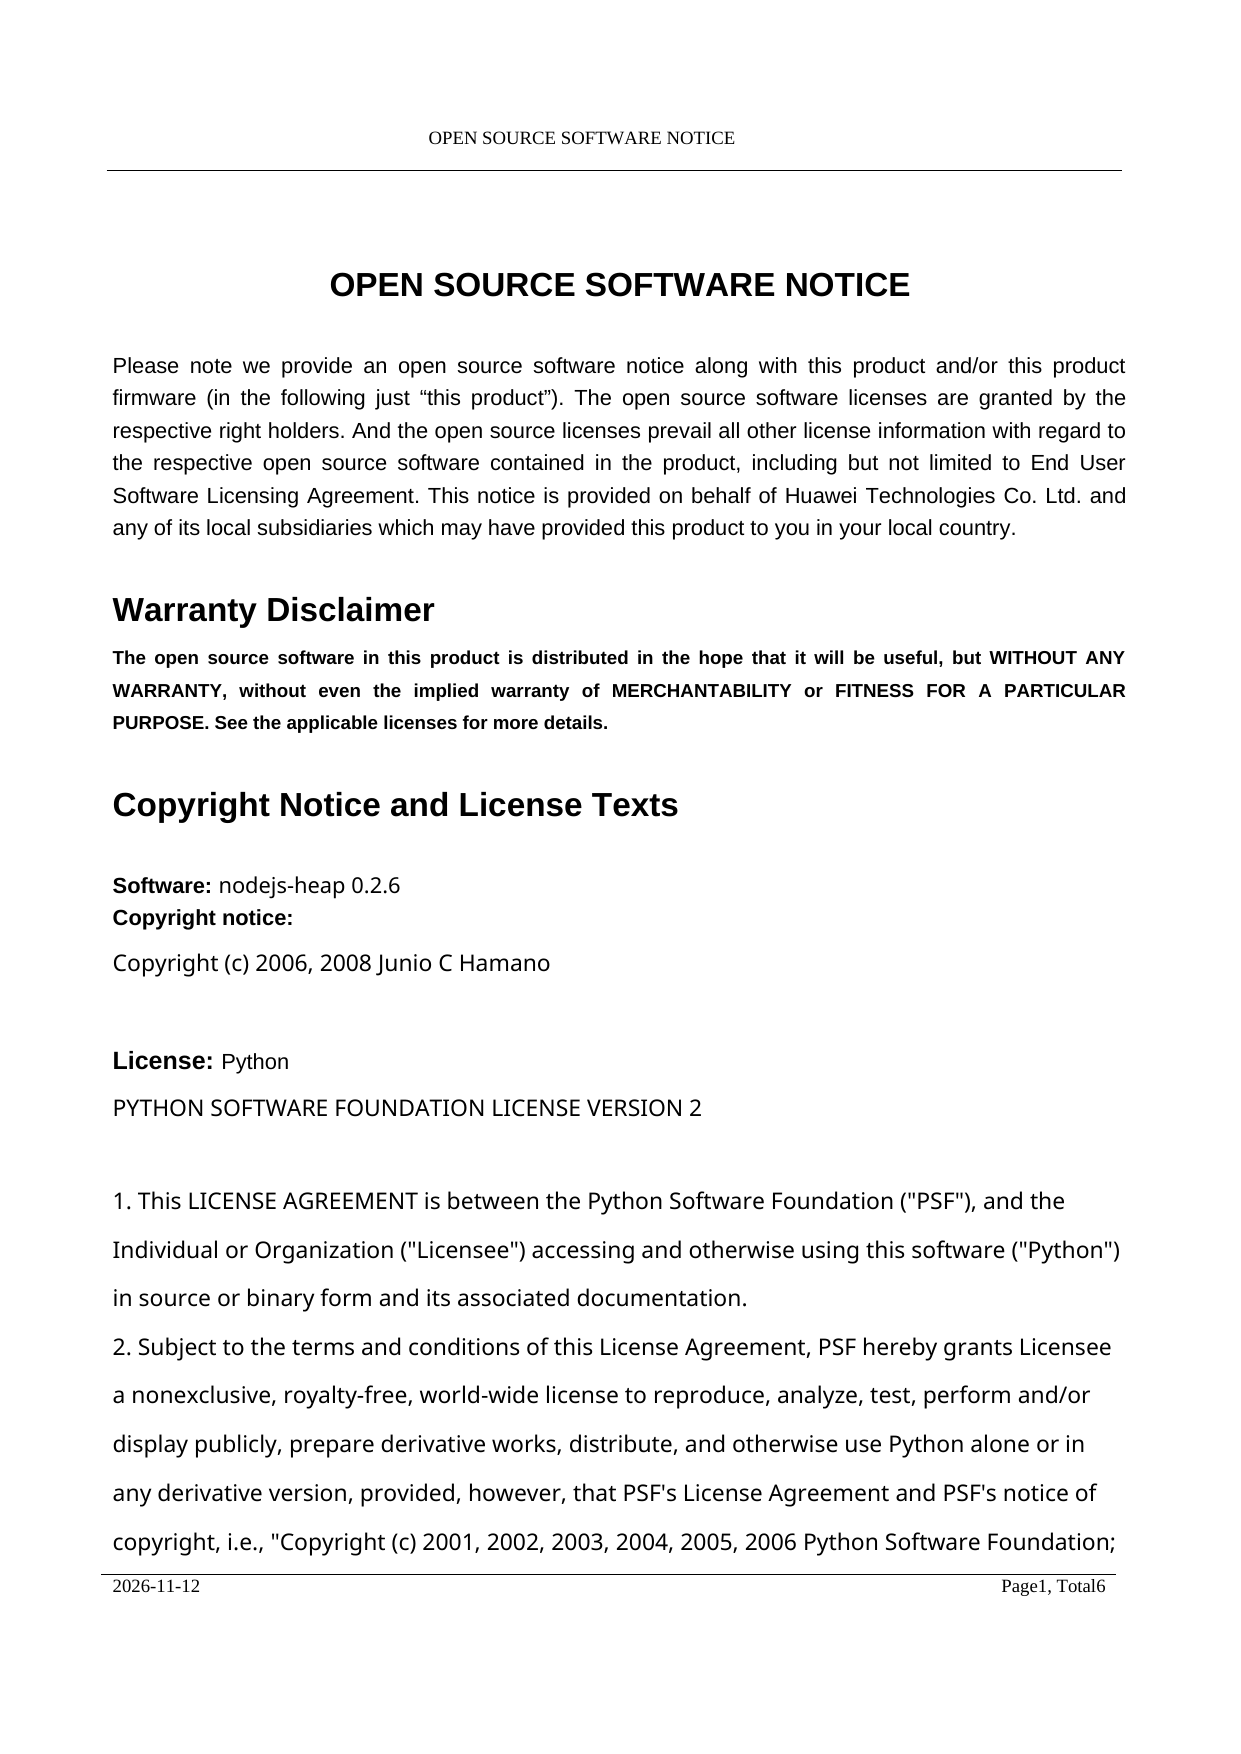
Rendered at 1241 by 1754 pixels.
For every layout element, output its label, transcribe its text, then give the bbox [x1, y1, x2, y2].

text Copyright Notice and License Texts [112, 771, 1128, 836]
text Copyright notice: [112, 901, 1128, 934]
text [112, 1330, 1128, 1557]
text 1. This LICENSE AGREEMENT is between the Python Software Foundation ("PSF"), and the Individual or Organization ("Licensee") accessing and otherwise using this software ("Python") in source or binary form and its associated documentation. [112, 1184, 1128, 1314]
text Please note we provide an open source software notice along with this product and/or this product firmware (in the following just “this product”). The open source software licenses are granted by the respective right holders. And the open source licenses prevail all other license information with regard to the respective open source software contained in the product, including but not limited to End User Software Licensing Agreement. This notice is provided on behalf of Huawei Technologies Co. Ltd. and any of its local subsidiaries which may have provided this product to you in your local country. [112, 349, 1128, 544]
text OPEN SOURCE SOFTWARE NOTICE [112, 251, 1128, 316]
text The open source software in this product is distributed in the hope that it will be useful, but WITHOUT ANY WARRANTY, without even the implied warranty of MERCHANTABILITY or FITNESS FOR A PARTICULAR PURPOSE. See the applicable licenses for more details. [112, 641, 1128, 739]
text PYTHON SOFTWARE FOUNDATION LICENSE VERSION 2 [112, 1091, 1128, 1123]
text Software: nodejs-heap 0.2.6 [112, 869, 1128, 901]
text Warranty Disclaimer [112, 576, 1128, 641]
text Copyright (c) 2006, 2008 Junio C Hamano [112, 947, 1128, 1028]
text License: Python [112, 1044, 1128, 1077]
